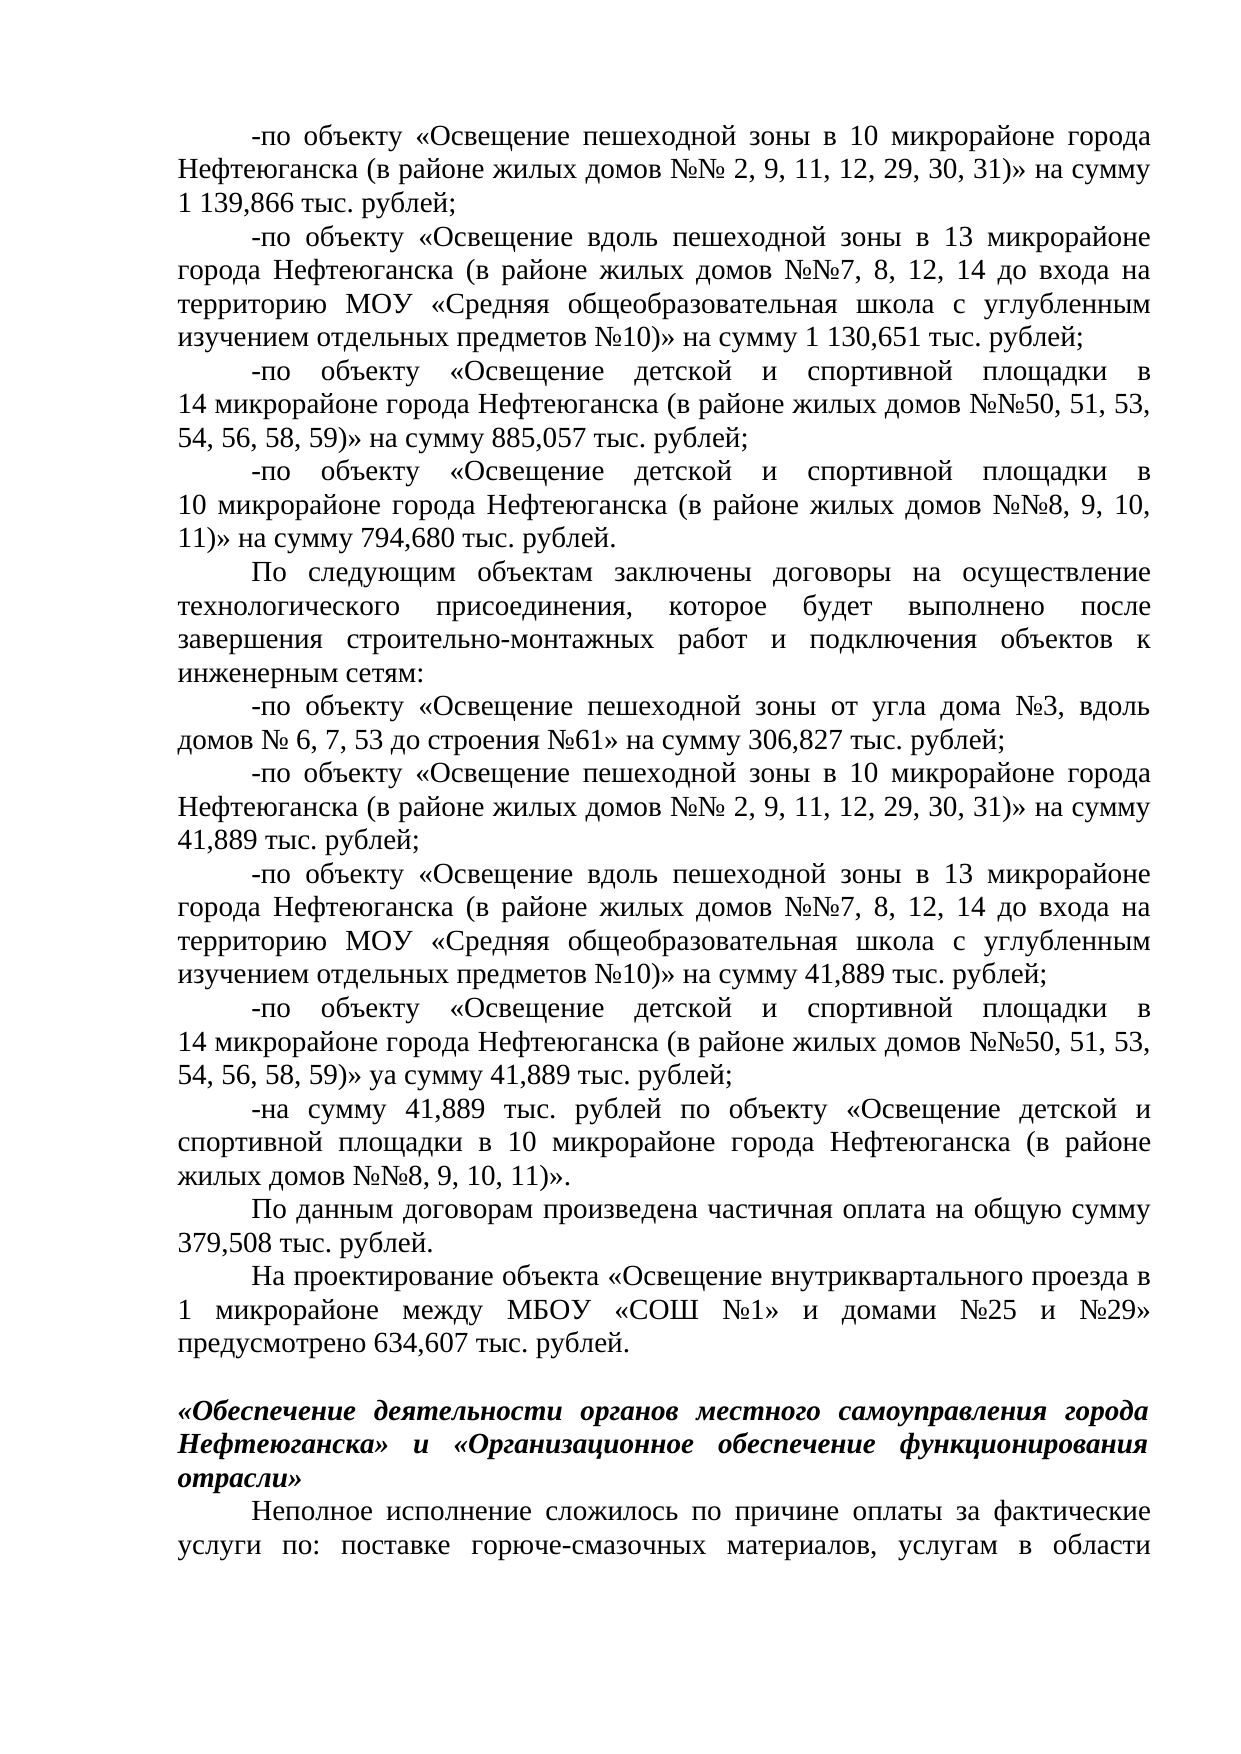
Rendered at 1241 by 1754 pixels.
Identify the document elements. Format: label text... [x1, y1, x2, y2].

text -по объекту «Освещение пешеходной зоны от угла дома №3, вдоль домов № 6, 7, 53 до строения №61» на сумму 306,827 тыс. рублей; [177, 688, 1152, 755]
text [177, 1493, 1152, 1625]
text -по объекту «Освещение вдоль пешеходной зоны в 13 микрорайоне города Нефтеюганска (в районе жилых домов №№7, 8, 12, 14 до входа на территорию МОУ «Средняя общеобразовательная школа с углубленным изучением отдельных предметов №10)» на сумму 41,889 тыс. рублей; [177, 856, 1152, 990]
text -по объекту «Освещение детской и спортивной площадки в 14 микрорайоне города Нефтеюганска (в районе жилых домов №№50, 51, 53, 54, 56, 58, 59)» yа сумму 41,889 тыс. рублей; [177, 990, 1152, 1091]
text «Обеспечение деятельности органов местного самоуправления города Нефтеюганска» и «Организационное обеспечение функционирования отрасли» [177, 1393, 1152, 1493]
text На проектирование объекта «Освещение внутриквартального проезда в 1 микрорайоне между МБОУ «СОШ №1» и домами №25 и №29» предусмотрено 634,607 тыс. рублей. [177, 1258, 1152, 1359]
text -на сумму 41,889 тыс. рублей по объекту «Освещение детской и спортивной площадки в 10 микрорайоне города Нефтеюганска (в районе жилых домов №№8, 9, 10, 11)». [177, 1091, 1152, 1191]
text -по объекту «Освещение вдоль пешеходной зоны в 13 микрорайоне города Нефтеюганска (в районе жилых домов №№7, 8, 12, 14 до входа на территорию МОУ «Средняя общеобразовательная школа с углубленным изучением отдельных предметов №10)» на сумму 1 130,651 тыс. рублей; [177, 219, 1152, 353]
text -по объекту «Освещение пешеходной зоны в 10 микрорайоне города Нефтеюганска (в районе жилых домов №№ 2, 9, 11, 12, 29, 30, 31)» на сумму 1 139,866 тыс. рублей; [177, 118, 1152, 219]
text По следующим объектам заключены договоры на осуществление технологического присоединения, которое будет выполнено после завершения строительно-монтажных работ и подключения объектов к инженерным сетям: [177, 554, 1152, 688]
text -по объекту «Освещение пешеходной зоны в 10 микрорайоне города Нефтеюганска (в районе жилых домов №№ 2, 9, 11, 12, 29, 30, 31)» на сумму 41,889 тыс. рублей; [177, 755, 1152, 856]
text -по объекту «Освещение детской и спортивной площадки в 10 микрорайоне города Нефтеюганска (в районе жилых домов №№8, 9, 10, 11)» на сумму 794,680 тыс. рублей. [177, 453, 1152, 554]
text -по объекту «Освещение детской и спортивной площадки в 14 микрорайоне города Нефтеюганска (в районе жилых домов №№50, 51, 53, 54, 56, 58, 59)» на сумму 885,057 тыс. рублей; [177, 353, 1152, 453]
text По данным договорам произведена частичная оплата на общую сумму 379,508 тыс. рублей. [177, 1191, 1152, 1258]
